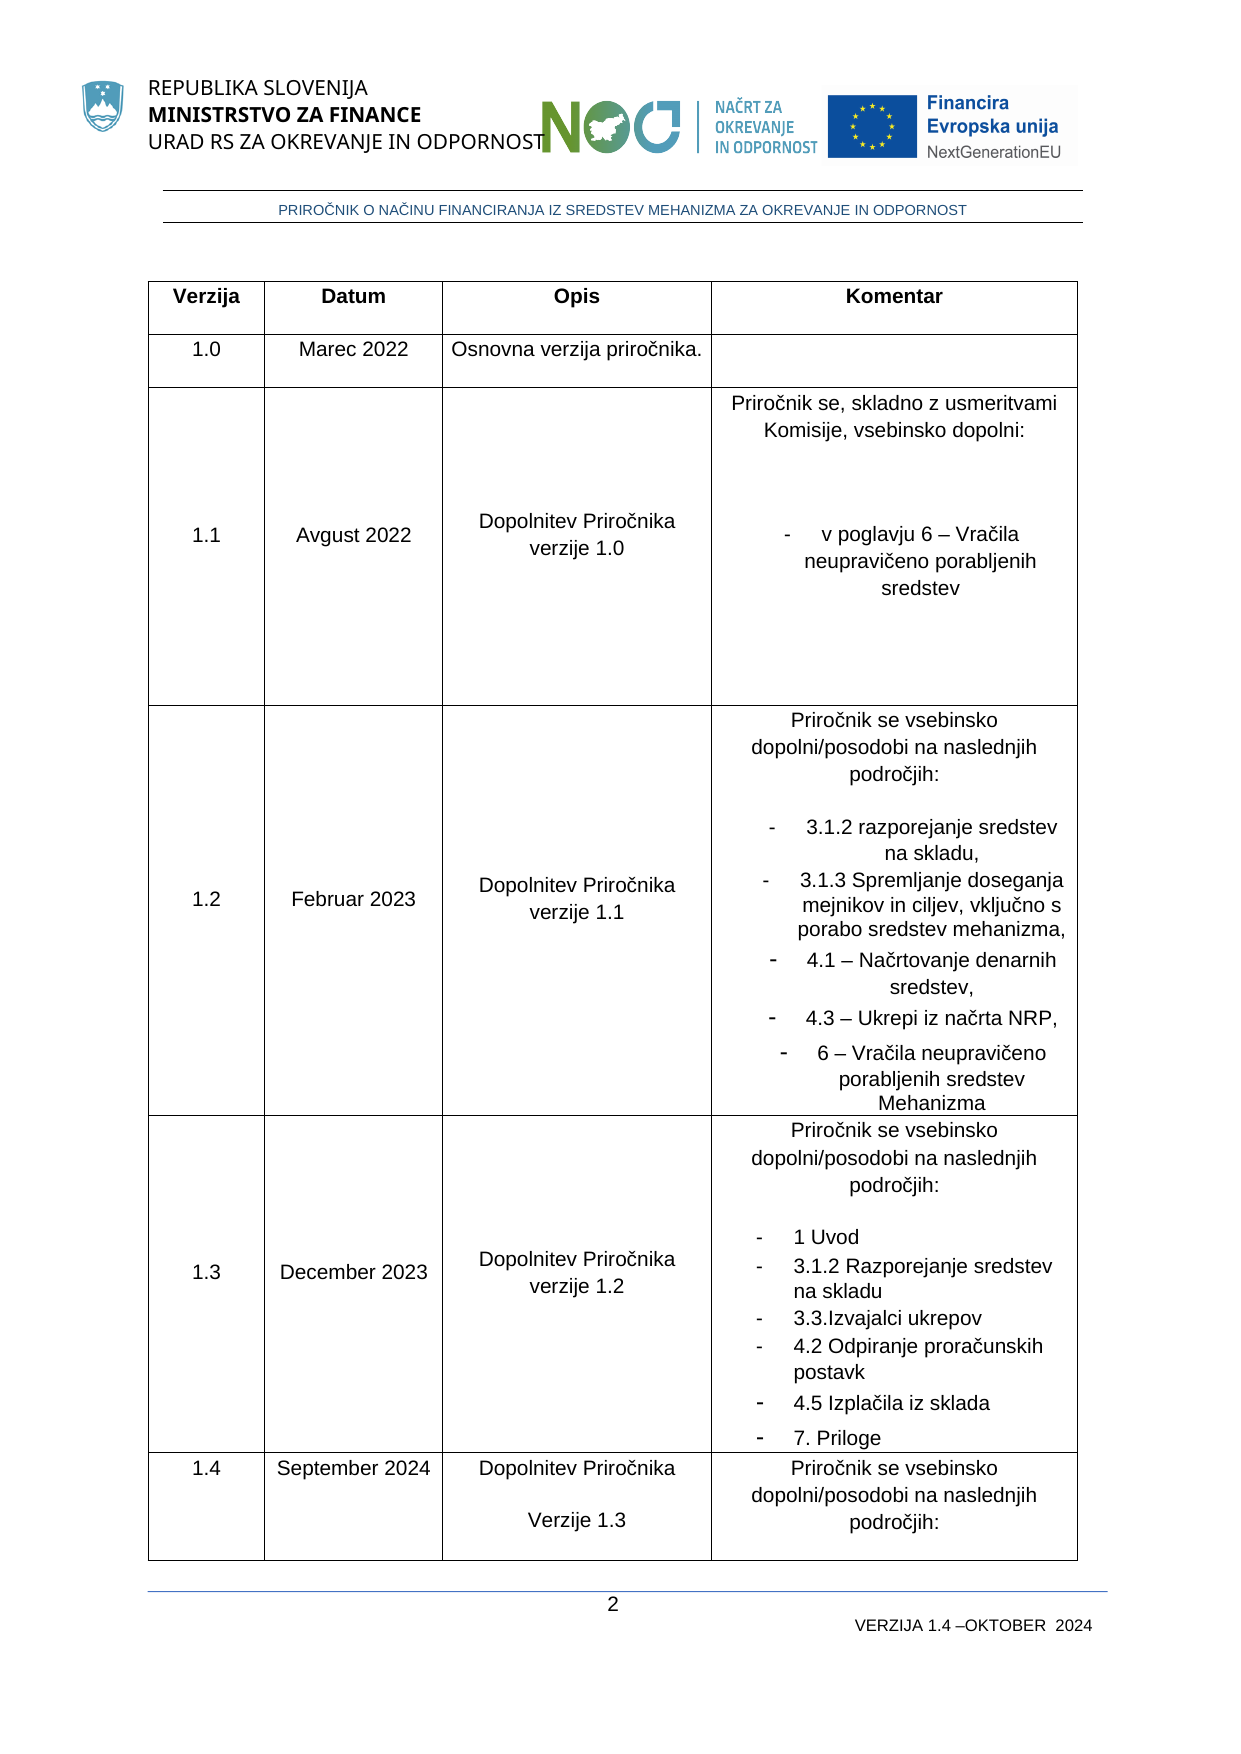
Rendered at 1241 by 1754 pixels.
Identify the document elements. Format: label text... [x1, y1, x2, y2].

table_header Datum [265, 282, 442, 334]
table_header Komentar [712, 282, 1077, 334]
table_cell 1.4 [149, 1453, 264, 1559]
table_cell December 2023 [265, 1116, 442, 1452]
picture [542, 95, 818, 155]
table_cell Avgust 2022 [265, 388, 442, 705]
table_cell 1.3 [149, 1116, 264, 1452]
table_cell Dopolnitev Priročnika verzije 1.2 [443, 1116, 711, 1452]
table_cell 1.0 [149, 335, 264, 387]
table_cell 1.1 [149, 388, 264, 705]
table_cell Marec 2022 [265, 335, 442, 387]
table_cell Februar 2023 [265, 706, 442, 1115]
picture [76, 75, 127, 132]
table_cell Priročnik se vsebinsko dopolni/posodobi na naslednjih področjih: 1 Uvod 3.1.2 Razporejanje sredstev na skladu 3.3.Izvajalci ukrepov 4.2 Odpiranje proračunskih postavk 4.5 Izplačila iz sklada 7. Priloge [712, 1116, 1077, 1452]
table_cell Osnovna verzija priročnika. [443, 335, 711, 387]
table_cell Priročnik se, skladno z usmeritvami Komisije, vsebinsko dopolni: v poglavju 6 – Vračila neupravičeno porabljenih sredstev [712, 388, 1077, 705]
table_header Verzija [149, 282, 264, 334]
table_cell Priročnik se vsebinsko dopolni/posodobi na naslednjih področjih: 3.1.2 razporejanje sredstev na skladu, 3.1.3 Spremljanje doseganja mejnikov in ciljev, vključno s porabo sredstev mehanizma, 4.1 – Načrtovanje denarnih sredstev, 4.3 – Ukrepi iz načrta NRP, 6 – Vračila neupravičeno porabljenih sredstev Mehanizma [712, 706, 1077, 1115]
picture [821, 85, 1078, 166]
table_cell 1.2 [149, 706, 264, 1115]
table_cell Dopolnitev Priročnika verzije 1.1 [443, 706, 711, 1115]
table_cell September 2024 [265, 1453, 442, 1559]
table_cell Dopolnitev Priročnika Verzije 1.3 [443, 1453, 711, 1559]
table_header Opis [443, 282, 711, 334]
table_cell [712, 335, 1077, 387]
table_cell Dopolnitev Priročnika verzije 1.0 [443, 388, 711, 705]
